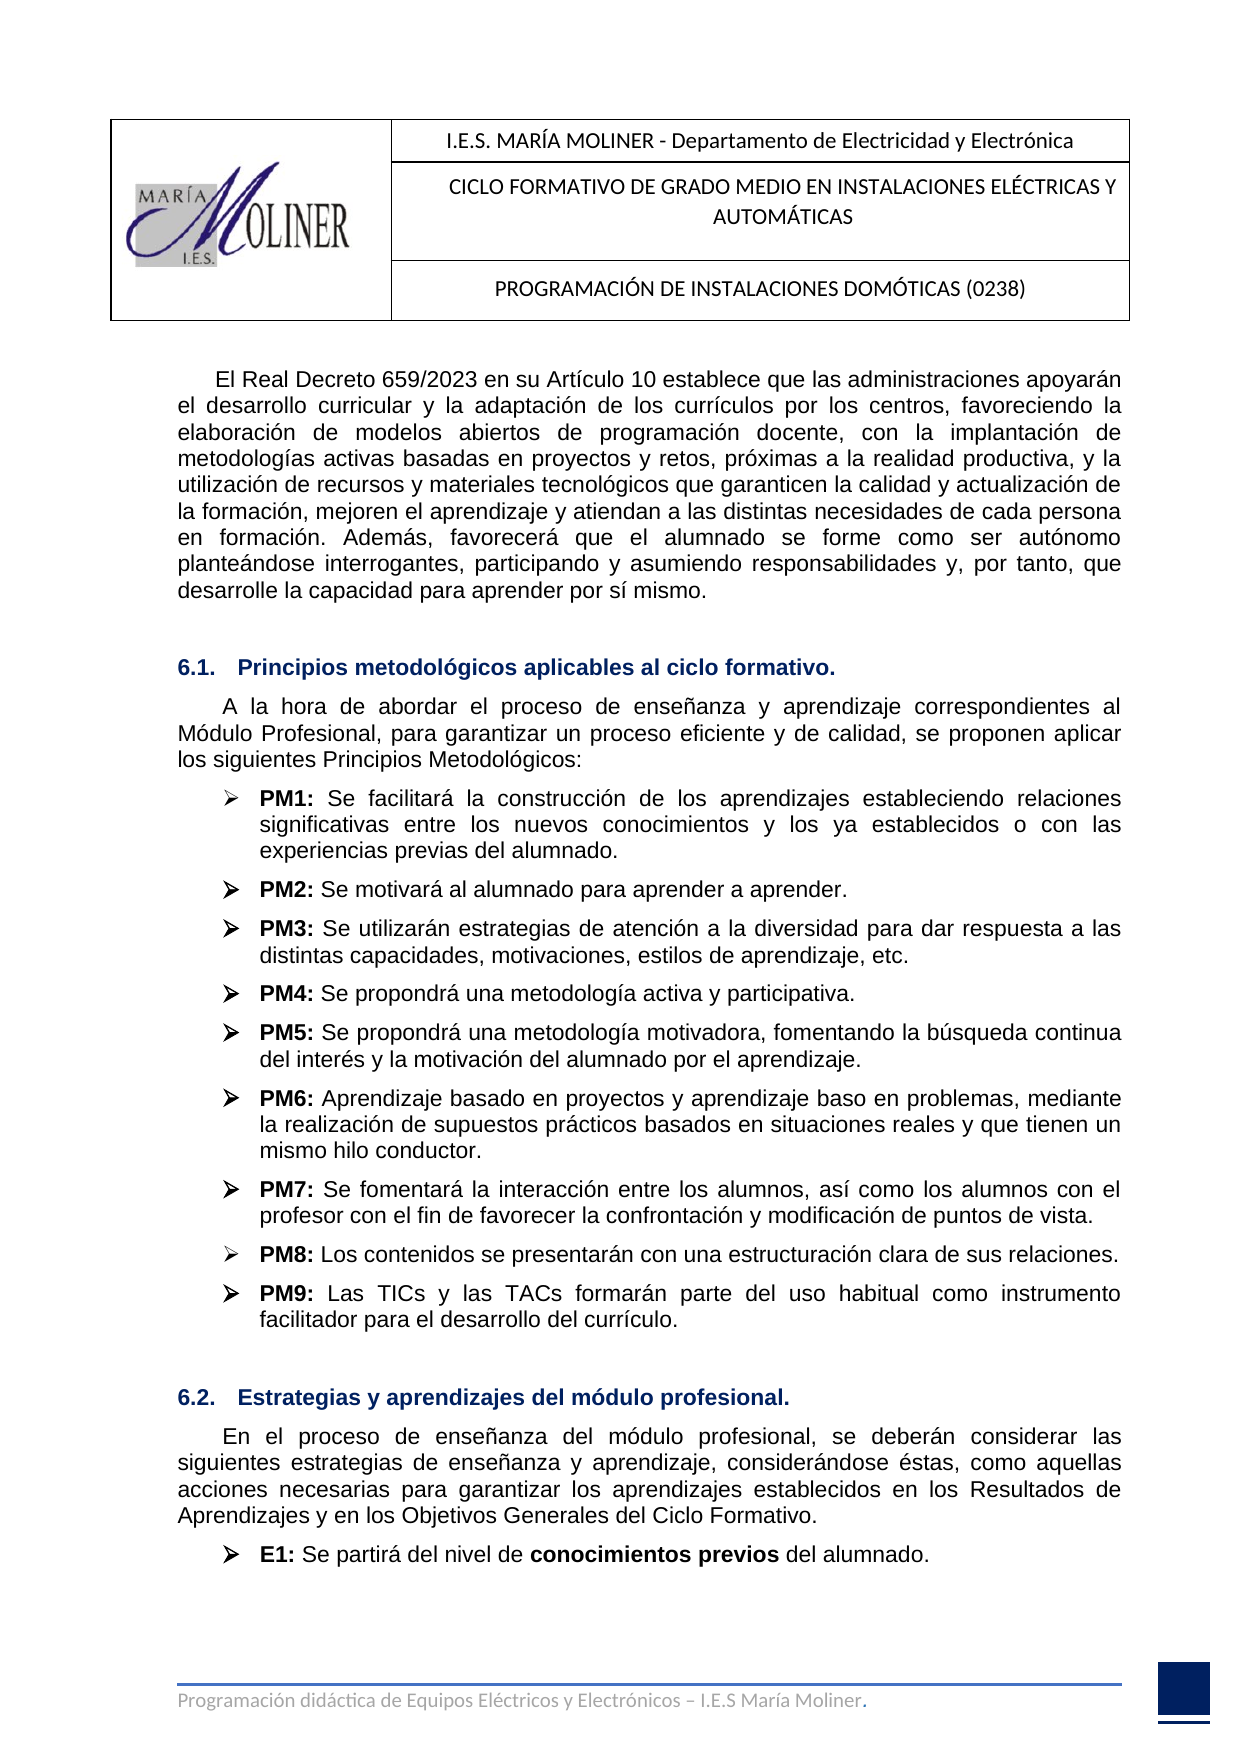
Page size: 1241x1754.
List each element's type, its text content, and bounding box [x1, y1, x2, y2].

list PM5: Se propondrá una metodología motivadora, fomentando la búsqueda continua del interés y la motivación del alumnado por el aprendizaje. [222, 1019, 1122, 1072]
list PM2: Se motivará al alumnado para aprender a aprender. [222, 876, 1122, 903]
list PM1: Se facilitará la construcción de los aprendizajes estableciendo relaciones significativas entre los nuevos conocimientos y los ya establecidos o con las experiencias previas del alumnado. [222, 785, 1122, 864]
text En el proceso de enseñanza del módulo profesional, se deberán considerar las siguientes estrategias de enseñanza y aprendizaje, considerándose éstas, como aquellas acciones necesarias para garantizar los aprendizajes establecidos en los Resultados de Aprendizajes y en los Objetivos Generales del Ciclo Formativo. [177, 1423, 1122, 1528]
text A la hora de abordar el proceso de enseñanza y aprendizaje correspondientes al Módulo Profesional, para garantizar un proceso eficiente y de calidad, se proponen aplicar los siguientes Principios Metodológicos: [177, 693, 1122, 772]
list PM6: Aprendizaje basado en proyectos y aprendizaje baso en problemas, mediante la realización de supuestos prácticos basados en situaciones reales y que tienen un mismo hilo conductor. [222, 1084, 1122, 1163]
picture [121, 155, 353, 281]
list PM9: Las TICs y las TACs formarán parte del uso habitual como instrumento facilitador para el desarrollo del currículo. [222, 1280, 1122, 1333]
list PM4: Se propondrá una metodología activa y participativa. [222, 980, 1122, 1007]
list PM3: Se utilizarán estrategias de atención a la diversidad para dar respuesta a las distintas capacidades, motivaciones, estilos de aprendizaje, etc. [222, 915, 1122, 968]
subtitle Estrategias y aprendizajes del módulo profesional. [177, 1384, 1122, 1411]
subtitle Principios metodológicos aplicables al ciclo formativo. [177, 654, 1122, 681]
text El Real Decreto 659/2023 en su Artículo 10 establece que las administraciones apoyarán el desarrollo curricular y la adaptación de los currículos por los centros, favoreciendo la elaboración de modelos abiertos de programación docente, con la implantación de metodologías activas basadas en proyectos y retos, próximas a la realidad productiva, y la utilización de recursos y materiales tecnológicos que garanticen la calidad y actualización de la formación, mejoren el aprendizaje y atiendan a las distintas necesidades de cada persona en formación. Además, favorecerá que el alumnado se forme como ser autónomo planteándose interrogantes, participando y asumiendo responsabilidades y, por tanto, que desarrolle la capacidad para aprender por sí mismo. [177, 366, 1122, 603]
list PM8: Los contenidos se presentarán con una estructuración clara de sus relaciones. [222, 1241, 1122, 1268]
list E1: Se partirá del nivel de conocimientos previos del alumnado. [222, 1541, 1122, 1567]
list PM7: Se fomentará la interacción entre los alumnos, así como los alumnos con el profesor con el fin de favorecer la confrontación y modificación de puntos de vista. [222, 1176, 1122, 1229]
